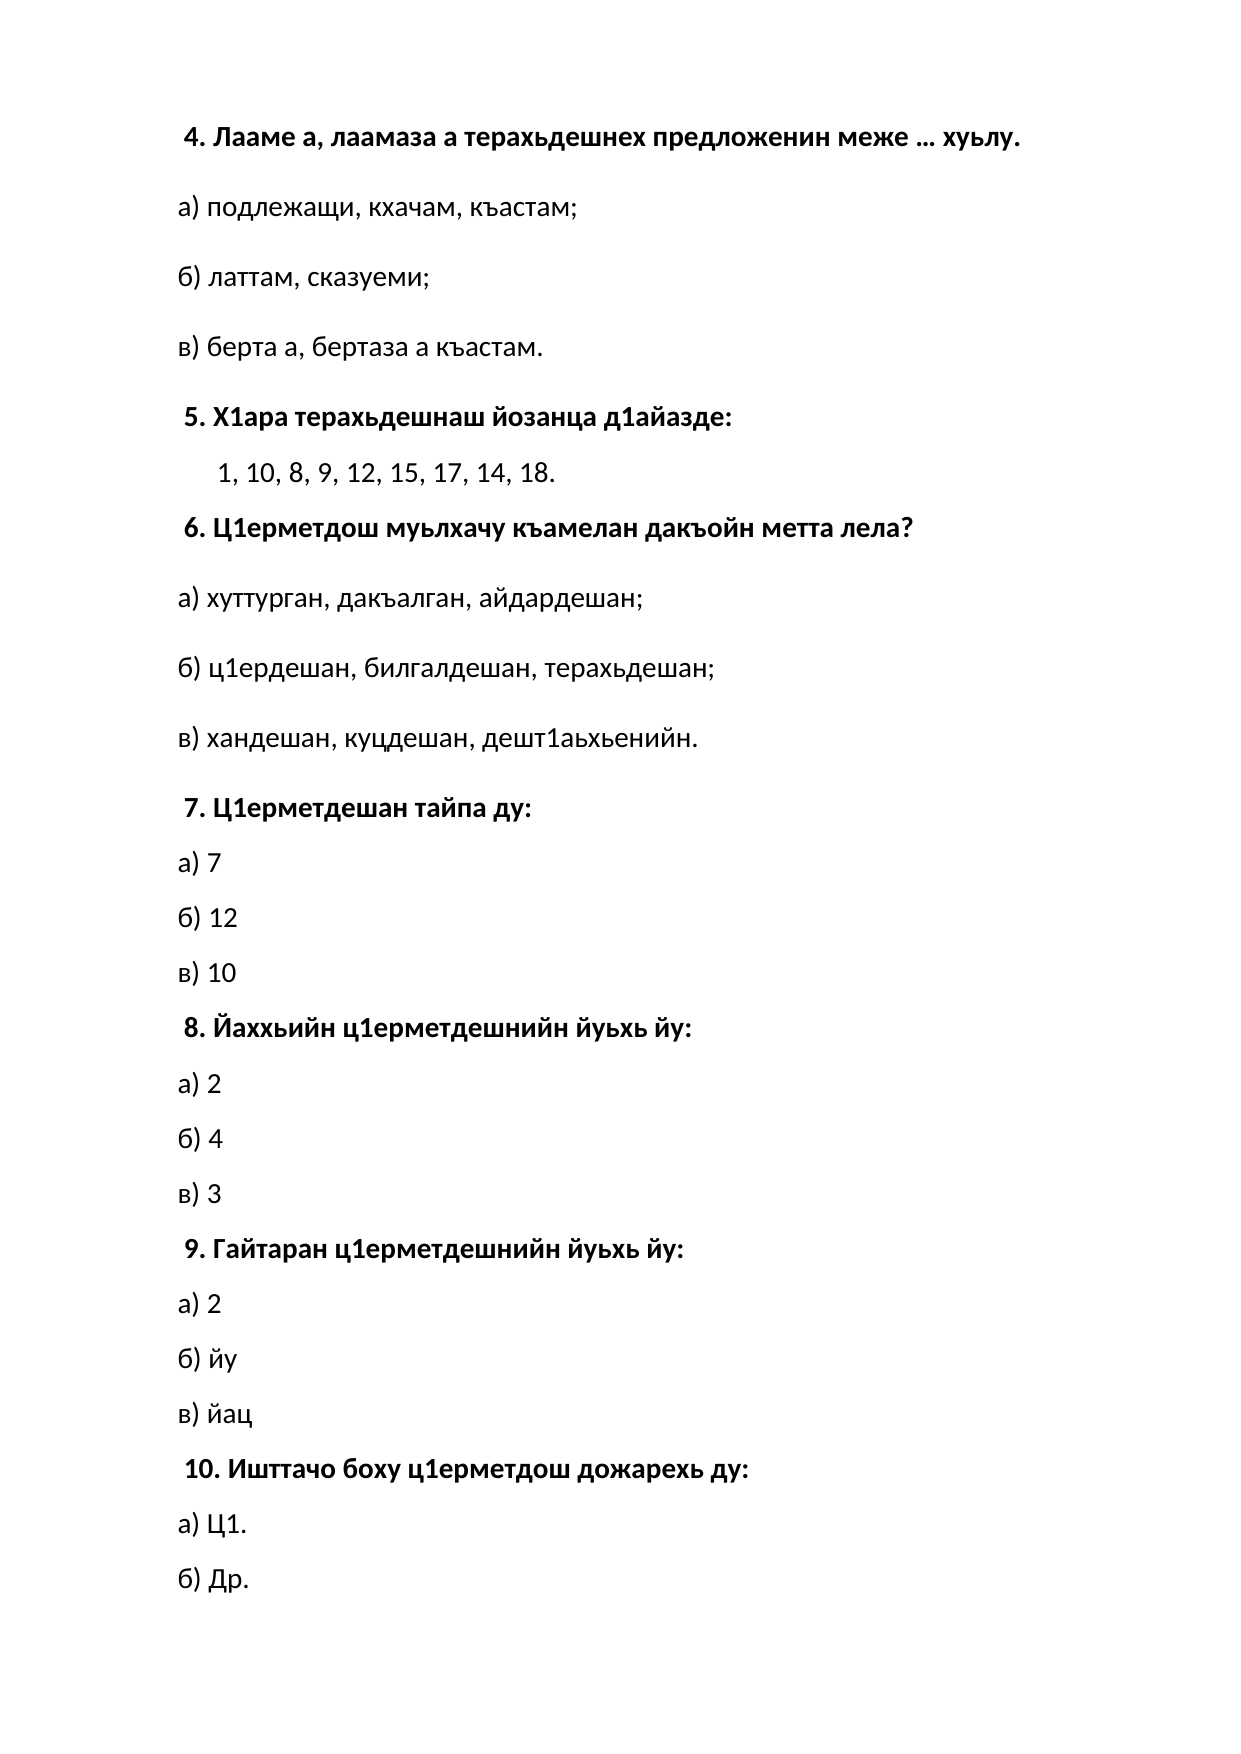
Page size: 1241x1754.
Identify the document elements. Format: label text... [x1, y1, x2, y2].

text б) Др. [177, 1561, 1152, 1596]
text в) 10 [177, 954, 1152, 990]
text а) хуттурган, дакъалган, айдардешан; [177, 579, 1152, 614]
text б) латтам, сказуеми; [177, 258, 1152, 294]
text б) 4 [177, 1120, 1152, 1155]
text 8. Йаххьийн ц1ерметдешнийн йуьхь йу: [177, 1009, 1152, 1045]
text а) 2 [177, 1285, 1152, 1321]
text 5. Х1ара терахьдешнаш йозанца д1айазде: [177, 398, 1152, 434]
text б) ц1ердешан, билгалдешан, терахьдешан; [177, 649, 1152, 684]
text 9. Гайтаран ц1ерметдешнийн йуьхь йу: [177, 1230, 1152, 1266]
text б) йу [177, 1340, 1152, 1376]
text 6. Ц1ерметдош муьлхачу къамелан дакъойн метта лела? [177, 509, 1152, 544]
text 10. Ишттачо боху ц1ерметдош дожарехь ду: [177, 1450, 1152, 1486]
text а) 7 [177, 844, 1152, 880]
text 4. Лааме а, лаамаза а терахьдешнех предложенин меже … хуьлу. [177, 118, 1152, 154]
text в) йац [177, 1395, 1152, 1431]
text 1, 10, 8, 9, 12, 15, 17, 14, 18. [177, 454, 1152, 489]
text в) 3 [177, 1175, 1152, 1211]
text а) 2 [177, 1065, 1152, 1100]
text а) подлежащи, кхачам, къастам; [177, 188, 1152, 224]
text а) Ц1. [177, 1506, 1152, 1541]
text в) берта а, бертаза а къастам. [177, 328, 1152, 364]
text в) хандешан, куцдешан, дешт1аьхьенийн. [177, 719, 1152, 755]
text 7. Ц1ерметдешан тайпа ду: [177, 789, 1152, 825]
text б) 12 [177, 899, 1152, 935]
